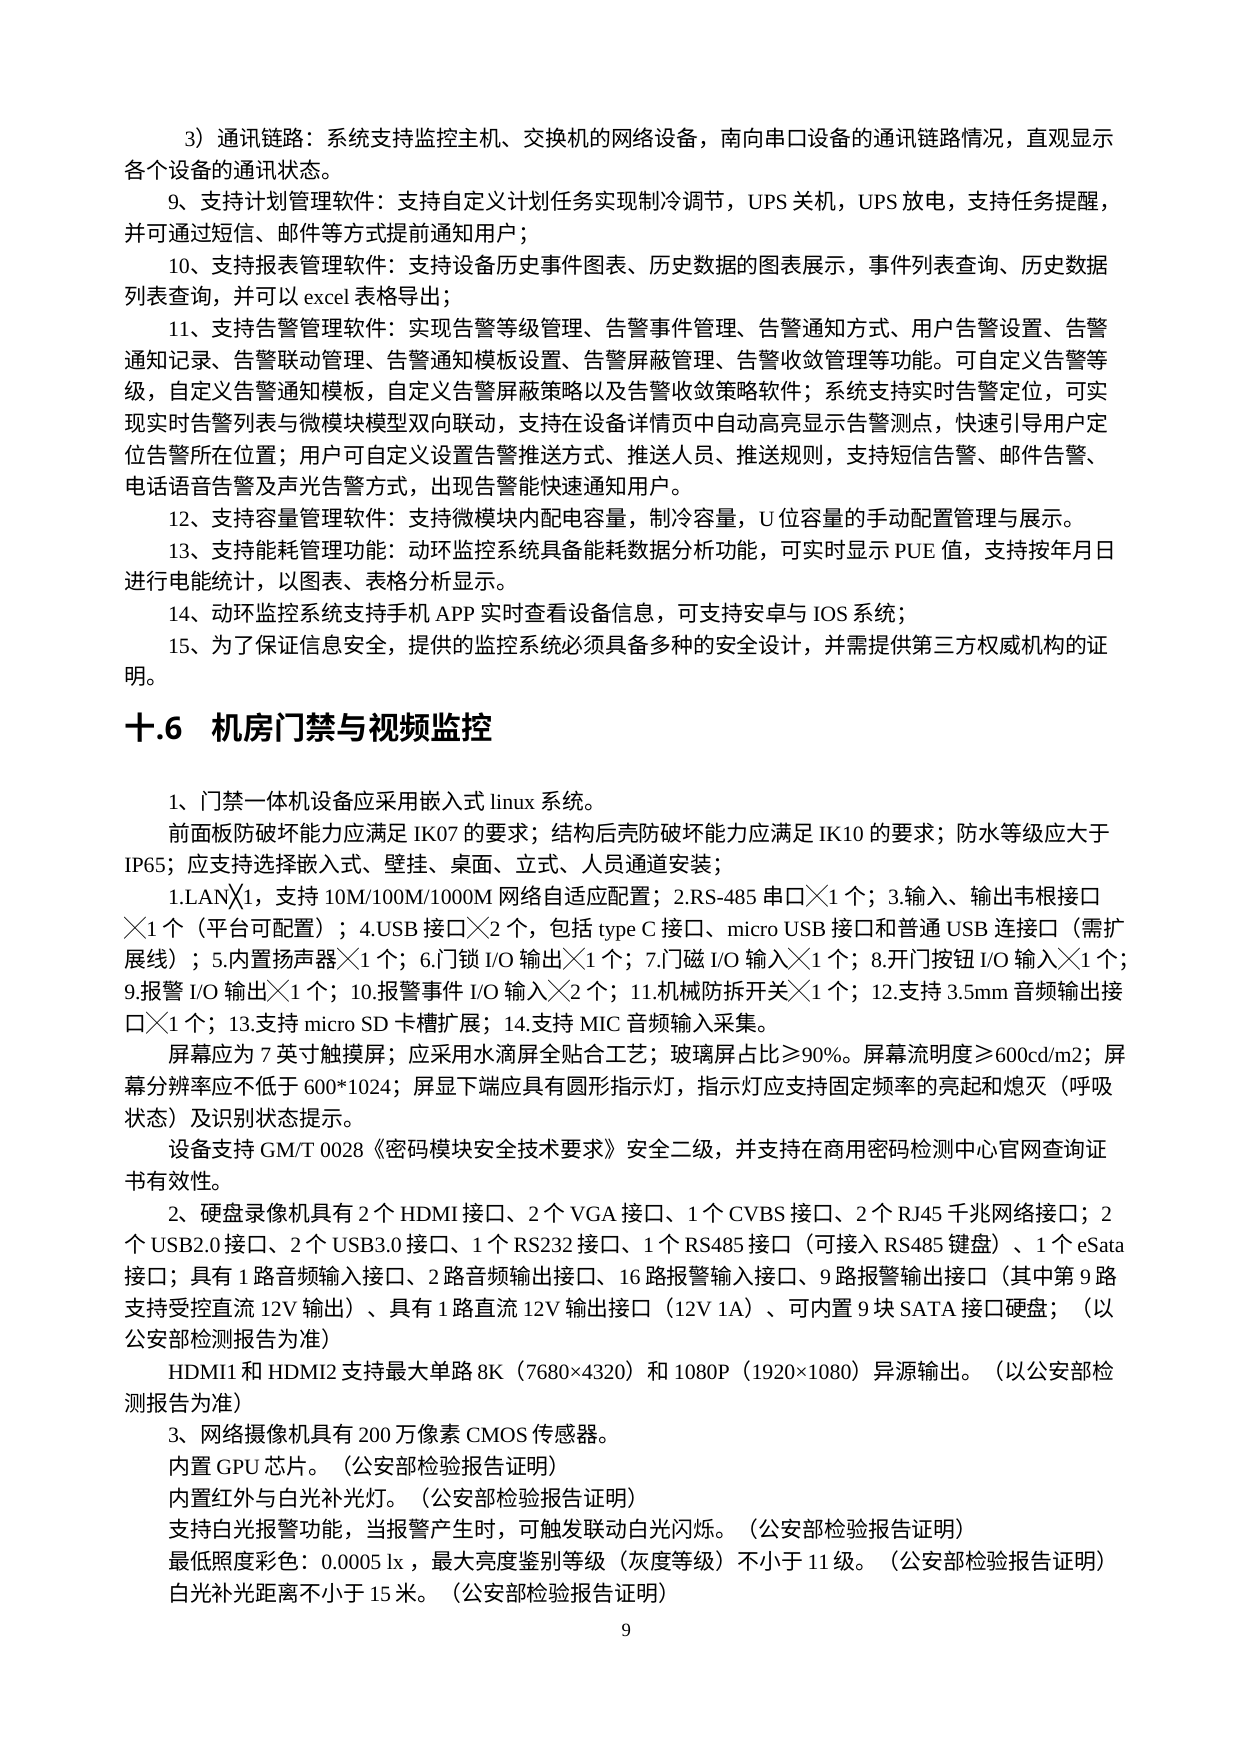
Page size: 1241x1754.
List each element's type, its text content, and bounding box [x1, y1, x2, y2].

text 14、动环监控系统支持手机APP 实时查看设备信息，可支持安卓与IOS系统； [124, 596, 1128, 628]
text 9、支持计划管理软件：支持自定义计划任务实现制冷调节，UPS关机，UPS放电，支持任务提醒，并可通过短信、邮件等方式提前通知用户； [124, 184, 1128, 248]
text 设备支持GM/T 0028《密码模块安全技术要求》安全二级，并支持在商用密码检测中心官网查询证书有效性。 [124, 1132, 1128, 1196]
text 3、网络摄像机具有200万像素 CMOS传感器。 [124, 1417, 1128, 1449]
text 最低照度彩色：0.0005 lx ，最大亮度鉴别等级（灰度等级）不小于11级。（公安部检验报告证明） [124, 1544, 1128, 1576]
text 内置红外与白光补光灯。（公安部检验报告证明） [124, 1481, 1128, 1512]
text 内置GPU芯片。（公安部检验报告证明） [124, 1449, 1128, 1481]
text 白光补光距离不小于15米。（公安部检验报告证明） [124, 1576, 1128, 1607]
text 12、支持容量管理软件：支持微模块内配电容量，制冷容量，U位容量的手动配置管理与展示。 [124, 501, 1128, 533]
subtitle 机房门禁与视频监控 [124, 703, 1128, 749]
text 11、支持告警管理软件：实现告警等级管理、告警事件管理、告警通知方式、用户告警设置、告警通知记录、告警联动管理、告警通知模板设置、告警屏蔽管理、告警收敛管理等功能。可自定义告警等级，自定义告警通知模板，自定义告警屏蔽策略以及告警收敛策略软件；系统支持实时告警定位，可实现实时告警列表与微模块模型双向联动，支持在设备详情页中自动高亮显示告警测点，快速引导用户定位告警所在位置；用户可自定义设置告警推送方式、推送人员、推送规则，支持短信告警、邮件告警、电话语音告警及声光告警方式，出现告警能快速通知用户。 [124, 311, 1128, 501]
text 1、门禁一体机设备应采用嵌入式 linux 系统。 [124, 784, 1128, 816]
text 屏幕应为 7 英寸触摸屏；应采用水滴屏全贴合工艺；玻璃屏占比≥90%。屏幕流明度≥600cd/m2；屏幕分辨率应不低于600*1024；屏显下端应具有圆形指示灯，指示灯应支持固定频率的亮起和熄灭（呼吸状态）及识别状态提示。 [124, 1037, 1128, 1132]
text 前面板防破坏能力应满足 IK07 的要求；结构后壳防破坏能力应满足 IK10 的要求；防水等级应大于IP65；应支持选择嵌入式、壁挂、桌面、立式、人员通道安装； [124, 816, 1128, 879]
text 13、支持能耗管理功能：动环监控系统具备能耗数据分析功能，可实时显示PUE 值，支持按年月日进行电能统计，以图表、表格分析显示。 [124, 533, 1128, 596]
text 3）通讯链路：系统支持监控主机、交换机的网络设备，南向串口设备的通讯链路情况，直观显示各个设备的通讯状态。 [124, 121, 1128, 184]
text 1.LAN╳1，支持 10M/100M/1000M 网络自适应配置；2.RS-485 串口╳1 个；3.输入、输出韦根接口╳1 个（平台可配置）；4.USB 接口╳2 个，包括 type C 接口、micro USB 接口和普通 USB 连接口（需扩展线）；5.内置扬声器╳1 个；6.门锁 I/O 输出╳1 个；7.门磁 I/O 输入╳1 个；8.开门按钮 I/O 输入╳1 个；9.报警 I/O 输出╳1 个；10.报警事件 I/O 输入╳2 个；11.机械防拆开关╳1 个；12.支持 3.5mm 音频输出接口╳1 个；13.支持 micro SD 卡槽扩展；14.支持 MIC 音频输入采集。 [124, 879, 1128, 1037]
text HDMI1和HDMI2支持最大单路8K（7680×4320）和1080P（1920×1080）异源输出。（以公安部检测报告为准） [124, 1354, 1128, 1417]
text 10、支持报表管理软件：支持设备历史事件图表、历史数据的图表展示，事件列表查询、历史数据列表查询，并可以excel表格导出； [124, 248, 1128, 311]
text 支持白光报警功能，当报警产生时，可触发联动白光闪烁。（公安部检验报告证明） [124, 1512, 1128, 1544]
text 15、为了保证信息安全，提供的监控系统必须具备多种的安全设计，并需提供第三方权威机构的证明。 [124, 628, 1128, 691]
text 2、硬盘录像机具有2个HDMI接口、2个VGA接口、1个CVBS接口、2个RJ45 千兆网络接口；2个USB2.0接口、2个USB3.0接口、1个RS232接口、1个RS485接口（可接入RS485键盘）、1个eSata接口；具有1路音频输入接口、2路音频输出接口、16路报警输入接口、9路报警输出接口（其中第9路支持受控直流12V输出）、具有1路直流12V输出接口（12V 1A）、可内置9块SATA接口硬盘；（以公安部检测报告为准） [124, 1196, 1128, 1354]
